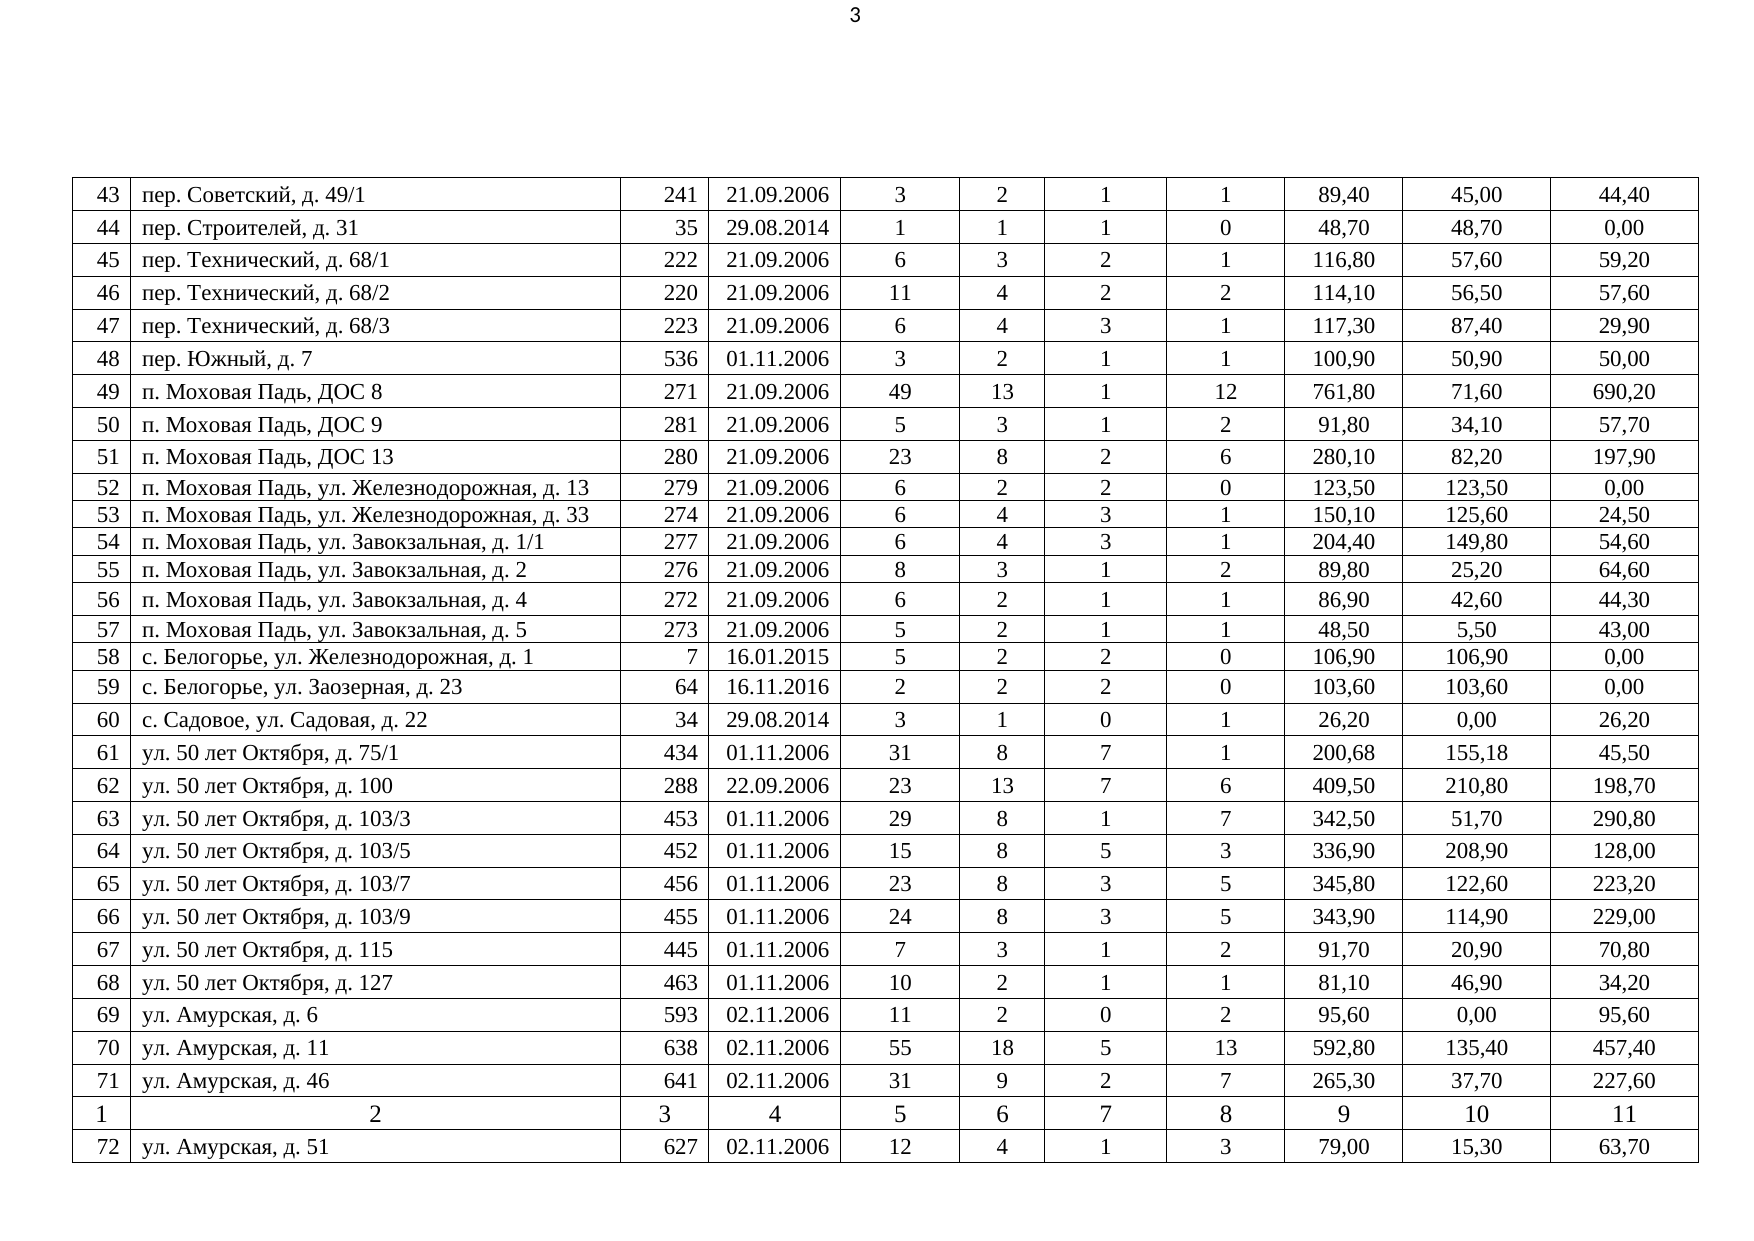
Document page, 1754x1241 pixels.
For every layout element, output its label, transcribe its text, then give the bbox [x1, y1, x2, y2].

table_cell 3 [960, 244, 1044, 276]
table_cell 122,60 [1403, 868, 1550, 899]
table_cell 274 [621, 501, 708, 527]
table_cell 336,90 [1285, 835, 1402, 867]
table_cell 5 [1167, 868, 1284, 899]
table_cell пер. Южный, д. 7 [131, 342, 620, 374]
table_cell 72 [73, 1130, 130, 1162]
table_cell 31 [841, 1065, 959, 1096]
table_cell 86,90 [1285, 583, 1402, 615]
table_cell 3 [960, 408, 1044, 440]
table_cell 52 [73, 474, 130, 500]
table_cell п. Моховая Падь, ДОС 13 [131, 441, 620, 472]
table_cell 6 [841, 474, 959, 500]
table_cell 02.11.2006 [709, 999, 840, 1031]
table_cell 56,50 [1403, 277, 1550, 308]
table_cell 0 [1167, 474, 1284, 500]
table_cell 2 [1045, 1065, 1166, 1096]
table_cell 29,90 [1551, 310, 1698, 341]
table_cell 21.09.2006 [709, 277, 840, 308]
table_cell ул. Амурская, д. 51 [131, 1130, 620, 1162]
table_cell 15,30 [1403, 1130, 1550, 1162]
table_cell 79,00 [1285, 1130, 1402, 1162]
table_cell 57,60 [1403, 244, 1550, 276]
table_cell ул. 50 лет Октября, д. 103/7 [131, 868, 620, 899]
table_cell 4 [960, 277, 1044, 308]
table_cell пер. Технический, д. 68/3 [131, 310, 620, 341]
table_cell 10 [841, 966, 959, 998]
table_cell 1 [1045, 933, 1166, 965]
table_cell 208,90 [1403, 835, 1550, 867]
table_cell 3 [1045, 528, 1166, 555]
table_cell 265,30 [1285, 1065, 1402, 1096]
table_cell 3 [1045, 310, 1166, 341]
table_cell 0 [1045, 999, 1166, 1031]
table_cell 67 [73, 933, 130, 965]
table_cell 68 [73, 966, 130, 998]
table_cell 23 [841, 868, 959, 899]
table_cell 197,90 [1551, 441, 1698, 472]
table_cell 49 [73, 375, 130, 407]
table_cell 342,50 [1285, 802, 1402, 834]
table_cell 222 [621, 244, 708, 276]
table_cell 456 [621, 868, 708, 899]
table_cell 2 [1045, 277, 1166, 308]
table_cell 210,80 [1403, 769, 1550, 801]
table_cell 1 [1045, 966, 1166, 998]
table_cell 7 [1167, 1065, 1284, 1096]
table_cell 44 [73, 211, 130, 243]
table_cell 0,00 [1551, 671, 1698, 702]
table_cell 1 [1167, 310, 1284, 341]
table_cell 1 [1167, 342, 1284, 374]
table_cell 46,90 [1403, 966, 1550, 998]
table_cell 434 [621, 736, 708, 768]
table_cell 3 [960, 556, 1044, 582]
table_cell 01.11.2006 [709, 835, 840, 867]
table_cell 690,20 [1551, 375, 1698, 407]
table_cell 57,70 [1551, 408, 1698, 440]
table_cell 8 [960, 736, 1044, 768]
table_cell ул. Амурская, д. 46 [131, 1065, 620, 1096]
table_cell 0,00 [1403, 704, 1550, 735]
table_cell 91,70 [1285, 933, 1402, 965]
table_cell 204,40 [1285, 528, 1402, 555]
table_cell 453 [621, 802, 708, 834]
table_cell 149,80 [1403, 528, 1550, 555]
table_cell 114,90 [1403, 900, 1550, 932]
table_cell 1 [1167, 583, 1284, 615]
table_cell 60 [73, 704, 130, 735]
table_cell 271 [621, 375, 708, 407]
table_cell 57 [73, 616, 130, 642]
table_cell 3 [841, 342, 959, 374]
table_cell 87,40 [1403, 310, 1550, 341]
table_cell 1 [1045, 1130, 1166, 1162]
table_cell 6 [841, 244, 959, 276]
table_cell 1 [841, 211, 959, 243]
table_cell 7 [841, 933, 959, 965]
table_cell 21.09.2006 [709, 556, 840, 582]
table_cell 1 [1167, 528, 1284, 555]
table_cell 66 [73, 900, 130, 932]
table_cell 3 [841, 704, 959, 735]
table_cell пер. Строителей, д. 31 [131, 211, 620, 243]
table_cell 34,20 [1551, 966, 1698, 998]
table_cell 8 [960, 802, 1044, 834]
table_cell 11 [1551, 1097, 1698, 1129]
table_cell 3 [1167, 835, 1284, 867]
table_cell 01.11.2006 [709, 736, 840, 768]
table_cell 12 [841, 1130, 959, 1162]
table_cell ул. 50 лет Октября, д. 75/1 [131, 736, 620, 768]
table_cell 58 [73, 643, 130, 670]
table_cell 95,60 [1551, 999, 1698, 1031]
table_cell 53 [73, 501, 130, 527]
table_cell 6 [841, 501, 959, 527]
table_cell 22.09.2006 [709, 769, 840, 801]
table_cell 7 [1045, 769, 1166, 801]
table_cell 45 [73, 244, 130, 276]
table_cell 20,90 [1403, 933, 1550, 965]
table_cell 31 [841, 736, 959, 768]
table_cell 16.11.2016 [709, 671, 840, 702]
table_cell 273 [621, 616, 708, 642]
table_cell 0 [1167, 643, 1284, 670]
table_cell 45,50 [1551, 736, 1698, 768]
table_cell 23 [841, 769, 959, 801]
table_cell пер. Технический, д. 68/1 [131, 244, 620, 276]
table_cell 198,70 [1551, 769, 1698, 801]
table_cell 277 [621, 528, 708, 555]
table_cell 5 [841, 408, 959, 440]
table_cell 4 [960, 501, 1044, 527]
table_cell 25,20 [1403, 556, 1550, 582]
table_cell 21.09.2006 [709, 375, 840, 407]
table_cell 5 [1167, 900, 1284, 932]
table_cell 2 [960, 583, 1044, 615]
table_cell 8 [960, 835, 1044, 867]
table_cell 3 [1167, 1130, 1284, 1162]
table_cell 24 [841, 900, 959, 932]
table_cell 3 [960, 933, 1044, 965]
table_cell 48,70 [1403, 211, 1550, 243]
table_cell 6 [960, 1097, 1044, 1129]
table_cell 627 [621, 1130, 708, 1162]
table_cell 1 [1167, 501, 1284, 527]
table_cell 114,10 [1285, 277, 1402, 308]
table_cell 37,70 [1403, 1065, 1550, 1096]
table_cell 2 [960, 671, 1044, 702]
table_cell 45,00 [1403, 178, 1550, 210]
table_cell 15 [841, 835, 959, 867]
table_cell 592,80 [1285, 1032, 1402, 1063]
table_cell 445 [621, 933, 708, 965]
table_cell ул. 50 лет Октября, д. 127 [131, 966, 620, 998]
table_cell 220 [621, 277, 708, 308]
table_cell 135,40 [1403, 1032, 1550, 1063]
table_cell 1 [1167, 178, 1284, 210]
table_cell 59,20 [1551, 244, 1698, 276]
table_cell 10 [1403, 1097, 1550, 1129]
table_cell с. Садовое, ул. Садовая, д. 22 [131, 704, 620, 735]
table_cell 0 [1167, 211, 1284, 243]
table_cell 81,10 [1285, 966, 1402, 998]
table_cell 463 [621, 966, 708, 998]
table_cell 8 [1167, 1097, 1284, 1129]
table_cell 123,50 [1285, 474, 1402, 500]
table_cell 65 [73, 868, 130, 899]
table_cell 3 [1045, 501, 1166, 527]
table_cell 63,70 [1551, 1130, 1698, 1162]
table_cell 50 [73, 408, 130, 440]
table_cell 4 [709, 1097, 840, 1129]
table_cell 6 [841, 310, 959, 341]
table_cell 1 [1045, 178, 1166, 210]
table_cell 7 [1167, 802, 1284, 834]
table_cell 56 [73, 583, 130, 615]
table_cell 638 [621, 1032, 708, 1063]
table_cell пер. Советский, д. 49/1 [131, 178, 620, 210]
table_cell 4 [960, 528, 1044, 555]
table_cell 71,60 [1403, 375, 1550, 407]
table_cell ул. 50 лет Октября, д. 100 [131, 769, 620, 801]
table_cell 1 [1167, 736, 1284, 768]
table_cell 150,10 [1285, 501, 1402, 527]
table_cell ул. Амурская, д. 11 [131, 1032, 620, 1063]
table_cell 70 [73, 1032, 130, 1063]
table_cell 5 [1045, 1032, 1166, 1063]
table_cell 2 [960, 643, 1044, 670]
table_cell 3 [841, 178, 959, 210]
table_cell 409,50 [1285, 769, 1402, 801]
table_cell 1 [1167, 966, 1284, 998]
table_cell 21.09.2006 [709, 244, 840, 276]
table_cell 2 [960, 999, 1044, 1031]
table_cell 241 [621, 178, 708, 210]
table_cell 0,00 [1551, 211, 1698, 243]
table_cell 64 [621, 671, 708, 702]
table_cell 2 [960, 178, 1044, 210]
table_cell 12 [1167, 375, 1284, 407]
table_cell 43 [73, 178, 130, 210]
table_cell 55 [73, 556, 130, 582]
table_cell 21.09.2006 [709, 441, 840, 472]
table_cell п. Моховая Падь, ДОС 9 [131, 408, 620, 440]
table_cell 288 [621, 769, 708, 801]
table_cell п. Моховая Падь, ул. Завокзальная, д. 5 [131, 616, 620, 642]
table_cell 8 [960, 900, 1044, 932]
table_cell 13 [960, 375, 1044, 407]
table_cell 155,18 [1403, 736, 1550, 768]
table_cell 62 [73, 769, 130, 801]
table_cell 3 [1045, 868, 1166, 899]
table_cell 1 [1167, 244, 1284, 276]
table_cell 227,60 [1551, 1065, 1698, 1096]
table_cell 2 [1045, 441, 1166, 472]
table_cell 95,60 [1285, 999, 1402, 1031]
table_cell 279 [621, 474, 708, 500]
table_cell 55 [841, 1032, 959, 1063]
table_cell 26,20 [1285, 704, 1402, 735]
table_cell 01.11.2006 [709, 933, 840, 965]
table_cell 21.09.2006 [709, 178, 840, 210]
table_cell п. Моховая Падь, ул. Завокзальная, д. 4 [131, 583, 620, 615]
table_cell 103,60 [1403, 671, 1550, 702]
table_cell 276 [621, 556, 708, 582]
table_cell 7 [1045, 736, 1166, 768]
table_cell 1 [1045, 802, 1166, 834]
table_cell 2 [960, 342, 1044, 374]
table_cell 641 [621, 1065, 708, 1096]
table_cell 89,40 [1285, 178, 1402, 210]
table_cell 01.11.2006 [709, 802, 840, 834]
table_cell 9 [960, 1065, 1044, 1096]
table_cell 593 [621, 999, 708, 1031]
table_cell 343,90 [1285, 900, 1402, 932]
table_cell 223,20 [1551, 868, 1698, 899]
table_cell ул. 50 лет Октября, д. 103/3 [131, 802, 620, 834]
table_cell 4 [960, 1130, 1044, 1162]
table_cell 1 [1045, 583, 1166, 615]
table_cell 100,90 [1285, 342, 1402, 374]
table_cell 9 [1285, 1097, 1402, 1129]
table_cell 223 [621, 310, 708, 341]
table_cell 1 [1167, 616, 1284, 642]
table_cell 5 [1045, 835, 1166, 867]
table_cell 44,30 [1551, 583, 1698, 615]
table_cell 106,90 [1285, 643, 1402, 670]
table_cell 4 [960, 310, 1044, 341]
table_cell 8 [960, 441, 1044, 472]
table_cell 457,40 [1551, 1032, 1698, 1063]
table_cell 02.11.2006 [709, 1065, 840, 1096]
table_cell 21.09.2006 [709, 616, 840, 642]
table_cell 44,40 [1551, 178, 1698, 210]
table_cell ул. 50 лет Октября, д. 103/9 [131, 900, 620, 932]
table_cell 21.09.2006 [709, 310, 840, 341]
table_cell 89,80 [1285, 556, 1402, 582]
table_cell 125,60 [1403, 501, 1550, 527]
table_cell 59 [73, 671, 130, 702]
table_cell 1 [1045, 342, 1166, 374]
table_cell пер. Технический, д. 68/2 [131, 277, 620, 308]
table_cell 71 [73, 1065, 130, 1096]
table_cell 761,80 [1285, 375, 1402, 407]
table_cell 3 [1045, 900, 1166, 932]
table_cell 1 [1045, 375, 1166, 407]
table_cell 229,00 [1551, 900, 1698, 932]
table_cell 46 [73, 277, 130, 308]
table_cell 128,00 [1551, 835, 1698, 867]
table_cell 69 [73, 999, 130, 1031]
table_cell 280 [621, 441, 708, 472]
table_cell 1 [960, 211, 1044, 243]
table_cell 01.11.2006 [709, 966, 840, 998]
table_cell 2 [1167, 999, 1284, 1031]
table_cell 345,80 [1285, 868, 1402, 899]
table_cell 6 [841, 583, 959, 615]
table_cell 0,00 [1403, 999, 1550, 1031]
table_cell ул. 50 лет Октября, д. 115 [131, 933, 620, 965]
table_cell 8 [960, 868, 1044, 899]
table_cell 29 [841, 802, 959, 834]
table_cell 21.09.2006 [709, 474, 840, 500]
table_cell 0,00 [1551, 474, 1698, 500]
table_cell ул. 50 лет Октября, д. 103/5 [131, 835, 620, 867]
table_cell 70,80 [1551, 933, 1698, 965]
table_cell 82,20 [1403, 441, 1550, 472]
table_cell п. Моховая Падь, ул. Завокзальная, д. 2 [131, 556, 620, 582]
table_cell 452 [621, 835, 708, 867]
table_cell 7 [621, 643, 708, 670]
table_cell 272 [621, 583, 708, 615]
table_cell 51 [73, 441, 130, 472]
table_cell 16.01.2015 [709, 643, 840, 670]
table_cell 5 [841, 616, 959, 642]
table_cell 280,10 [1285, 441, 1402, 472]
table_cell 2 [1045, 474, 1166, 500]
table_cell 61 [73, 736, 130, 768]
table_cell 54,60 [1551, 528, 1698, 555]
table_cell 01.11.2006 [709, 342, 840, 374]
table_cell 13 [960, 769, 1044, 801]
table_cell 0 [1167, 671, 1284, 702]
table_cell 1 [1045, 211, 1166, 243]
table_cell с. Белогорье, ул. Железнодорожная, д. 1 [131, 643, 620, 670]
table_cell 21.09.2006 [709, 583, 840, 615]
table_cell 29.08.2014 [709, 704, 840, 735]
table_cell 2 [960, 966, 1044, 998]
table_cell 2 [841, 671, 959, 702]
table_cell 48,50 [1285, 616, 1402, 642]
table_cell 49 [841, 375, 959, 407]
table_cell 103,60 [1285, 671, 1402, 702]
table_cell 3 [621, 1097, 708, 1129]
table_cell 8 [841, 556, 959, 582]
table_cell 11 [841, 999, 959, 1031]
table_cell 7 [1045, 1097, 1166, 1129]
table_cell 2 [1167, 556, 1284, 582]
table_cell 43,00 [1551, 616, 1698, 642]
table_cell 02.11.2006 [709, 1130, 840, 1162]
table_cell 21.09.2006 [709, 501, 840, 527]
table_cell 02.11.2006 [709, 1032, 840, 1063]
table_cell 290,80 [1551, 802, 1698, 834]
table_cell 48 [73, 342, 130, 374]
table_cell 1 [1045, 408, 1166, 440]
table_cell 63 [73, 802, 130, 834]
table_cell 21.09.2006 [709, 528, 840, 555]
table_cell 200,68 [1285, 736, 1402, 768]
table_cell 51,70 [1403, 802, 1550, 834]
table_cell 64 [73, 835, 130, 867]
table_cell 11 [841, 277, 959, 308]
table_cell 48,70 [1285, 211, 1402, 243]
table_cell 2 [131, 1097, 620, 1129]
table_cell п. Моховая Падь, ул. Завокзальная, д. 1/1 [131, 528, 620, 555]
table_cell 2 [1045, 244, 1166, 276]
table_cell с. Белогорье, ул. Заозерная, д. 23 [131, 671, 620, 702]
table_cell 1 [1045, 556, 1166, 582]
table_cell 1 [960, 704, 1044, 735]
table_cell 116,80 [1285, 244, 1402, 276]
table_cell 455 [621, 900, 708, 932]
table_cell 54 [73, 528, 130, 555]
table_cell 6 [1167, 441, 1284, 472]
table_cell 13 [1167, 1032, 1284, 1063]
table_cell 26,20 [1551, 704, 1698, 735]
table_cell 5,50 [1403, 616, 1550, 642]
table_cell 35 [621, 211, 708, 243]
table_cell п. Моховая Падь, ул. Железнодорожная, д. 13 [131, 474, 620, 500]
table_cell 18 [960, 1032, 1044, 1063]
table_cell 0 [1045, 704, 1166, 735]
table_cell 01.11.2006 [709, 900, 840, 932]
table_cell 0,00 [1551, 643, 1698, 670]
table_cell 6 [841, 528, 959, 555]
table_cell 2 [1167, 408, 1284, 440]
table_cell 34,10 [1403, 408, 1550, 440]
table_cell 57,60 [1551, 277, 1698, 308]
table_cell 23 [841, 441, 959, 472]
table_cell 2 [1167, 933, 1284, 965]
table_cell 91,80 [1285, 408, 1402, 440]
table_cell 106,90 [1403, 643, 1550, 670]
table_cell 64,60 [1551, 556, 1698, 582]
table_cell 6 [1167, 769, 1284, 801]
table_cell 1 [73, 1097, 130, 1129]
table_cell 281 [621, 408, 708, 440]
table_cell 5 [841, 1097, 959, 1129]
table_cell 5 [841, 643, 959, 670]
table_cell 01.11.2006 [709, 868, 840, 899]
table_cell 2 [960, 616, 1044, 642]
table_cell 34 [621, 704, 708, 735]
table_cell 50,90 [1403, 342, 1550, 374]
table_cell 1 [1167, 704, 1284, 735]
table_cell 2 [1045, 643, 1166, 670]
table_cell 50,00 [1551, 342, 1698, 374]
table_cell 47 [73, 310, 130, 341]
table_cell 2 [960, 474, 1044, 500]
table_cell 24,50 [1551, 501, 1698, 527]
table_cell 2 [1167, 277, 1284, 308]
table_cell 2 [1045, 671, 1166, 702]
table_cell 123,50 [1403, 474, 1550, 500]
table_cell 1 [1045, 616, 1166, 642]
table_cell ул. Амурская, д. 6 [131, 999, 620, 1031]
table_cell 117,30 [1285, 310, 1402, 341]
table_cell 42,60 [1403, 583, 1550, 615]
table_cell 29.08.2014 [709, 211, 840, 243]
table_cell п. Моховая Падь, ул. Железнодорожная, д. 33 [131, 501, 620, 527]
table_cell п. Моховая Падь, ДОС 8 [131, 375, 620, 407]
table_cell 21.09.2006 [709, 408, 840, 440]
table_cell 536 [621, 342, 708, 374]
